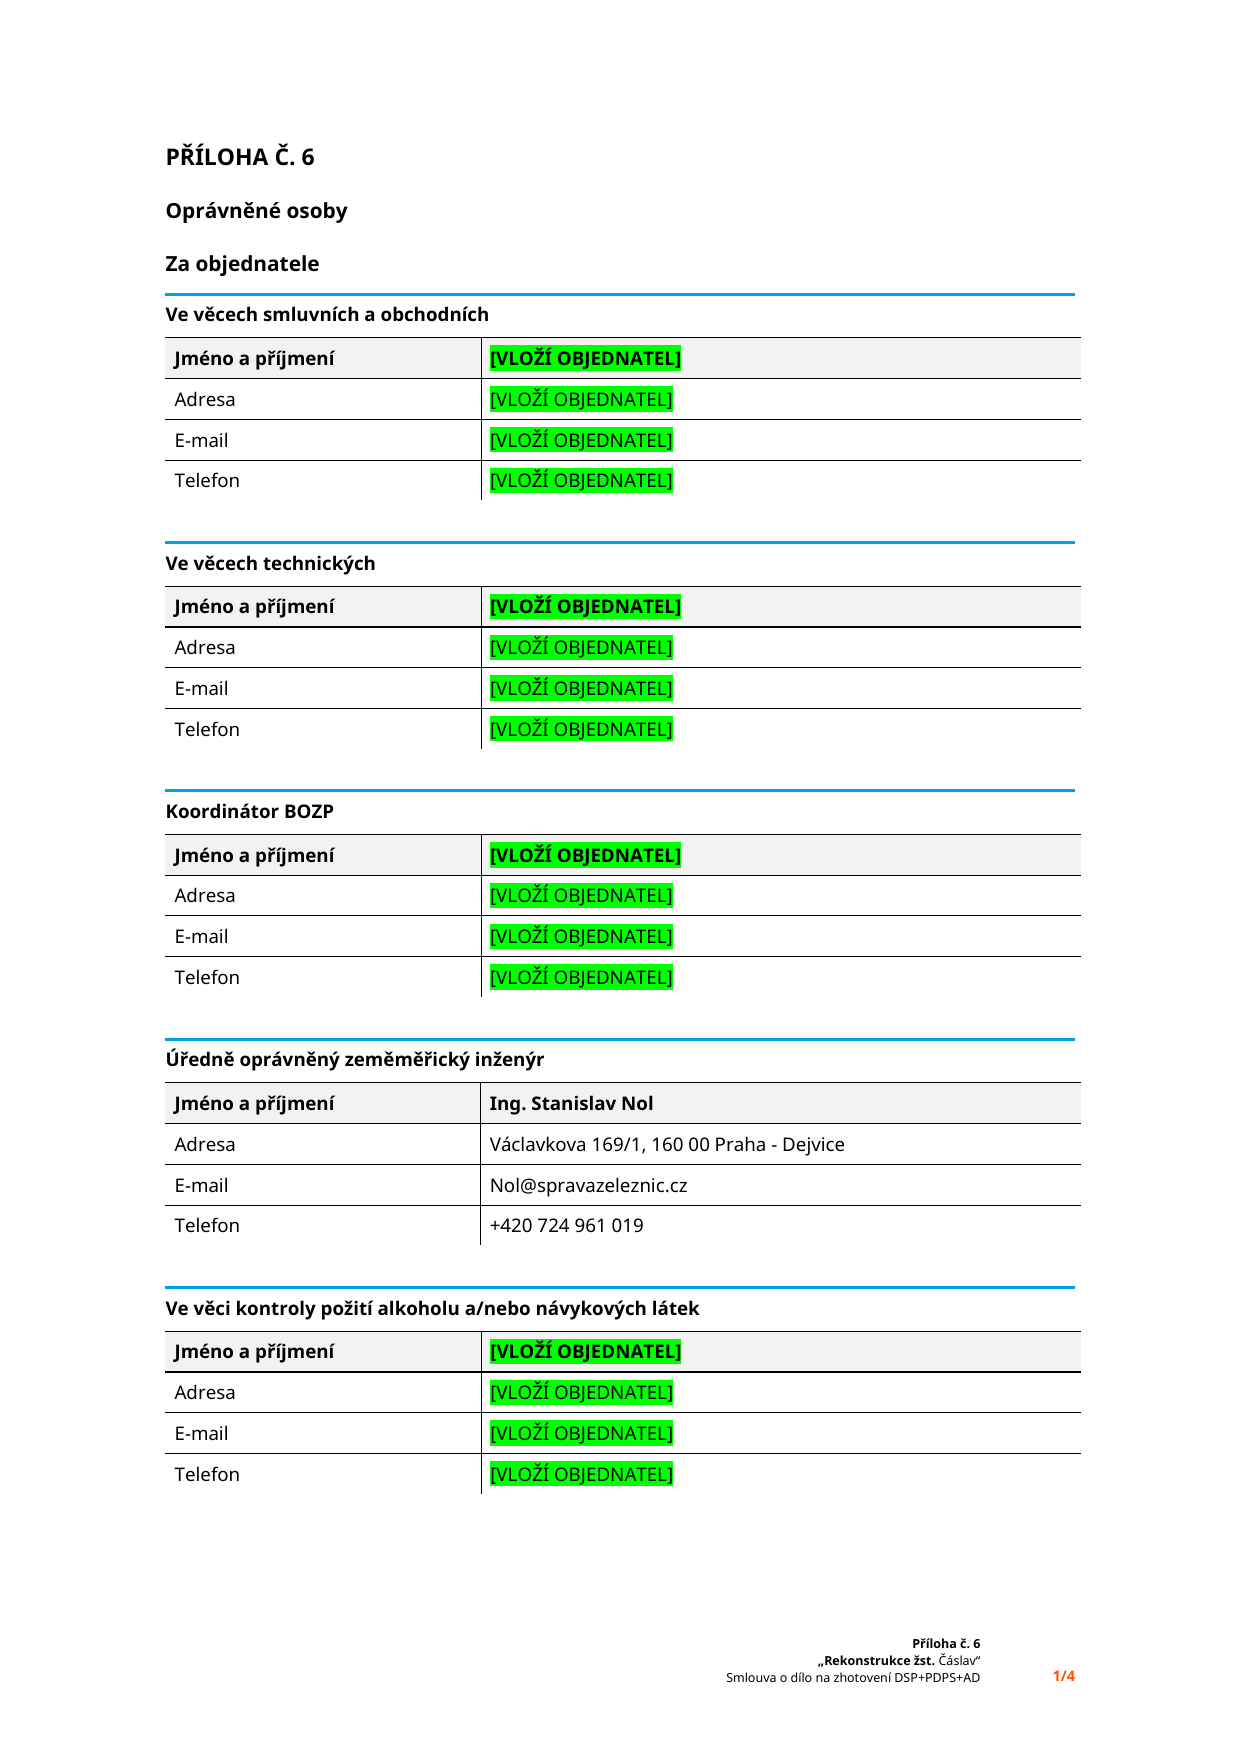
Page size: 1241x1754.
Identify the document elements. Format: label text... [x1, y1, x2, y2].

table_cell Adresa [165, 876, 481, 915]
table_cell Telefon [165, 1454, 481, 1493]
table_cell Nol@spravazeleznic.cz [481, 1165, 1081, 1204]
table_cell [VLOŽÍ OBJEDNATEL] [482, 709, 1081, 748]
table_cell [VLOŽÍ OBJEDNATEL] [482, 1454, 1081, 1493]
table_cell [VLOŽÍ OBJEDNATEL] [482, 957, 1081, 997]
table_header Jméno a příjmení [165, 835, 481, 875]
table_header Jméno a příjmení [165, 338, 481, 378]
table_header Jméno a příjmení [165, 587, 481, 626]
table_cell [VLOŽÍ OBJEDNATEL] [482, 916, 1081, 956]
table_cell Telefon [165, 957, 481, 997]
table_header [VLOŽÍ OBJEDNATEL] [482, 338, 1081, 378]
table_cell [VLOŽÍ OBJEDNATEL] [482, 628, 1081, 667]
text Oprávněné osoby [165, 197, 1075, 225]
table_cell Adresa [165, 379, 481, 419]
table_cell Telefon [165, 709, 481, 748]
table_cell [VLOŽÍ OBJEDNATEL] [482, 876, 1081, 915]
table_cell [VLOŽÍ OBJEDNATEL] [482, 1373, 1081, 1412]
table_cell [VLOŽÍ OBJEDNATEL] [482, 379, 1081, 419]
text Ve věci kontroly požití alkoholu a/nebo návykových látek [165, 1289, 1075, 1321]
table_cell E-mail [165, 668, 481, 708]
table_cell Adresa [165, 628, 481, 667]
table_header [VLOŽÍ OBJEDNATEL] [482, 1332, 1081, 1371]
table_cell Telefon [165, 461, 481, 500]
table_header Jméno a příjmení [165, 1332, 481, 1371]
table_cell [VLOŽÍ OBJEDNATEL] [482, 668, 1081, 708]
table_cell E-mail [165, 420, 481, 459]
text Úředně oprávněný zeměměřický inženýr [165, 1041, 1075, 1072]
table_cell [VLOŽÍ OBJEDNATEL] [482, 420, 1081, 459]
table_header [VLOŽÍ OBJEDNATEL] [482, 587, 1081, 626]
text Za objednatele [165, 249, 1075, 277]
text Koordinátor BOZP [165, 792, 1075, 824]
table_cell Adresa [165, 1124, 480, 1164]
table_cell [VLOŽÍ OBJEDNATEL] [482, 1413, 1081, 1453]
table_header [VLOŽÍ OBJEDNATEL] [482, 835, 1081, 875]
table_cell E-mail [165, 916, 481, 956]
table_header Jméno a příjmení [165, 1083, 480, 1123]
text Ve věcech technických [165, 544, 1075, 576]
table_header Ing. Stanislav Nol [481, 1083, 1081, 1123]
table_cell +420 724 961 019 [481, 1206, 1081, 1245]
table_cell Adresa [165, 1373, 481, 1412]
table_cell [VLOŽÍ OBJEDNATEL] [482, 461, 1081, 500]
table_cell E-mail [165, 1413, 481, 1453]
table_cell Telefon [165, 1206, 480, 1245]
text Příloha č. 6 [165, 141, 1075, 173]
table_cell Václavkova 169/1, 160 00 Praha - Dejvice [481, 1124, 1081, 1164]
text Ve věcech smluvních a obchodních [165, 296, 1075, 327]
table_cell E-mail [165, 1165, 480, 1204]
